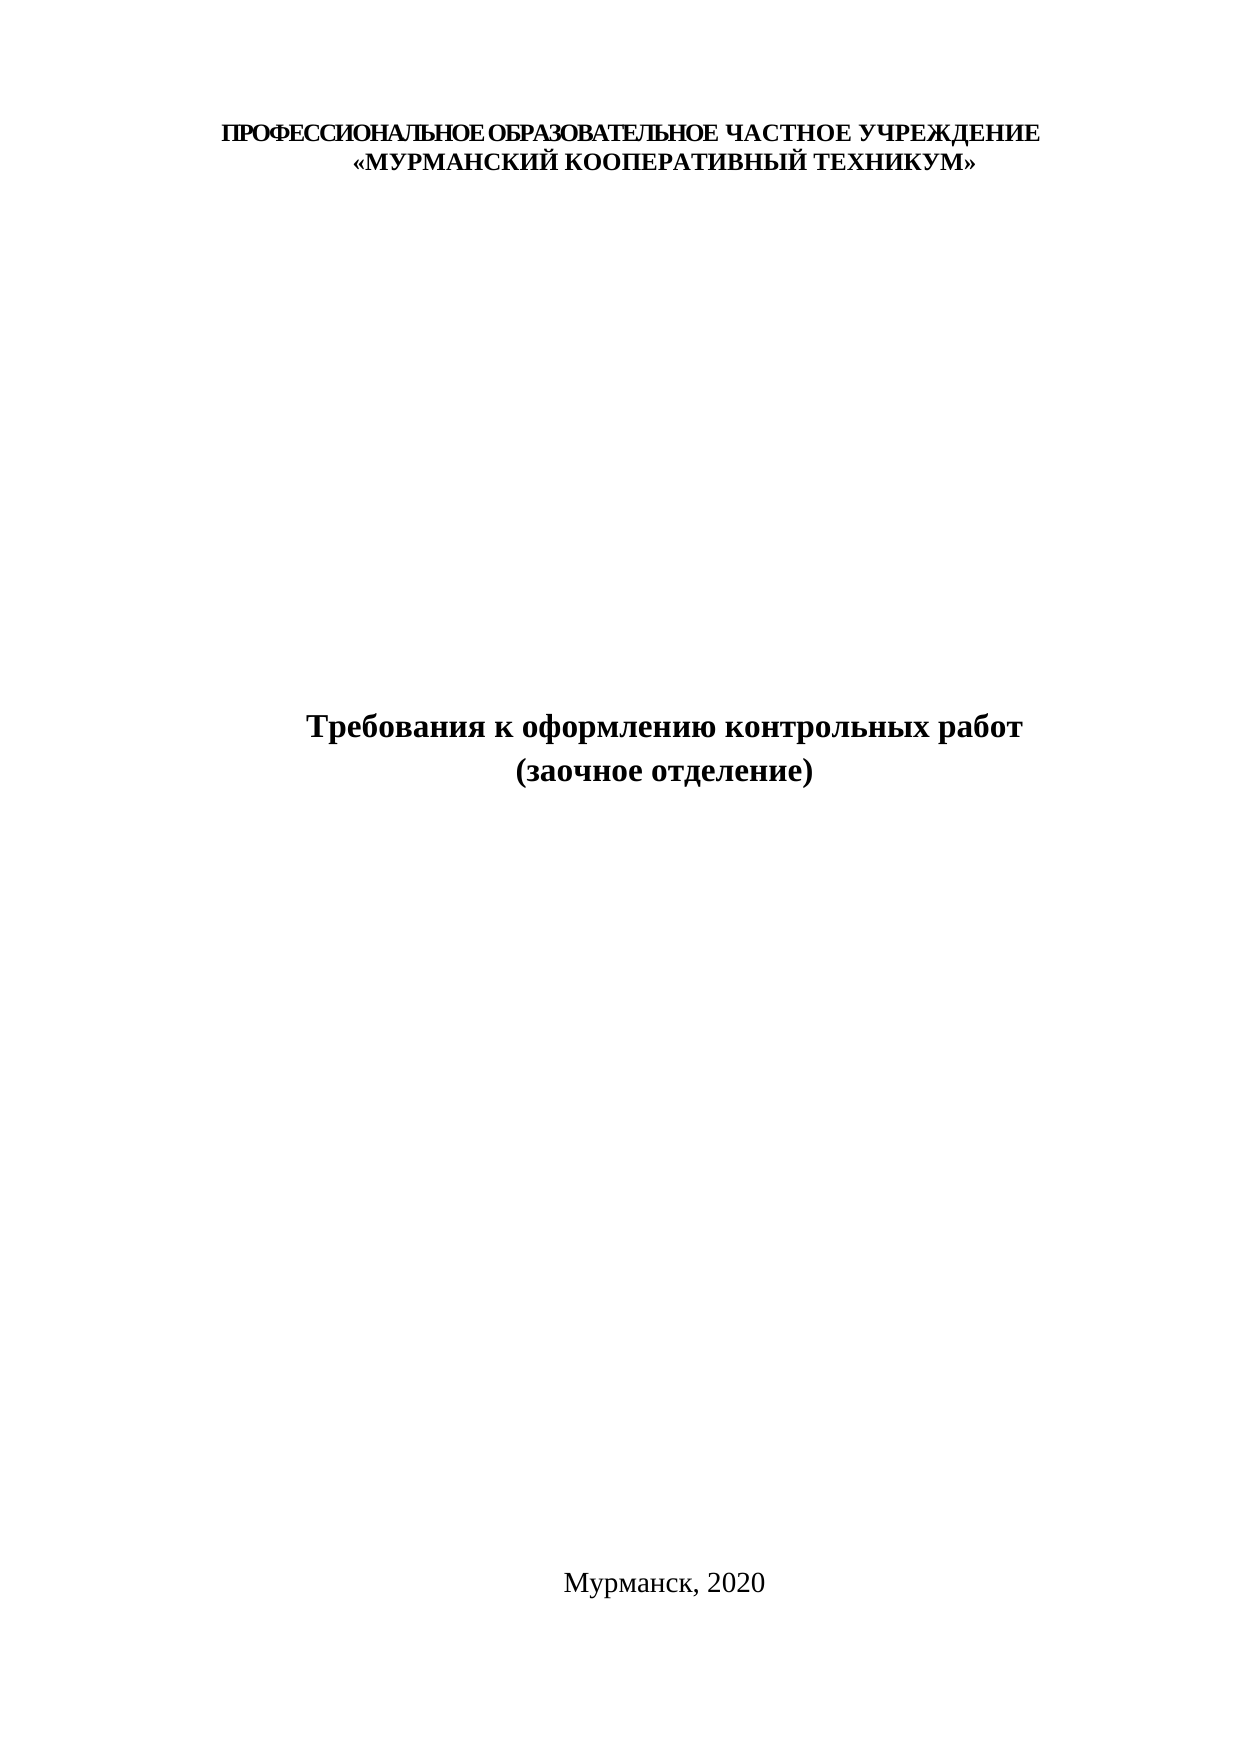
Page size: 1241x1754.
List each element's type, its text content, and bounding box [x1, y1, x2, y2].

text ПРОФЕССИОНАЛЬНОЕ ОБРАЗОВАТЕЛЬНОЕ ЧАСТНОЕ УЧРЕЖДЕНИЕ [177, 118, 1152, 147]
text Мурманск, 2020 [177, 1565, 1152, 1599]
text Требования к оформлению контрольных работ [177, 706, 1152, 745]
text (заочное отделение) [177, 751, 1152, 789]
text «МУРМАНСКИЙ КООПЕРАТИВНЫЙ ТЕХНИКУМ» [177, 147, 1152, 176]
